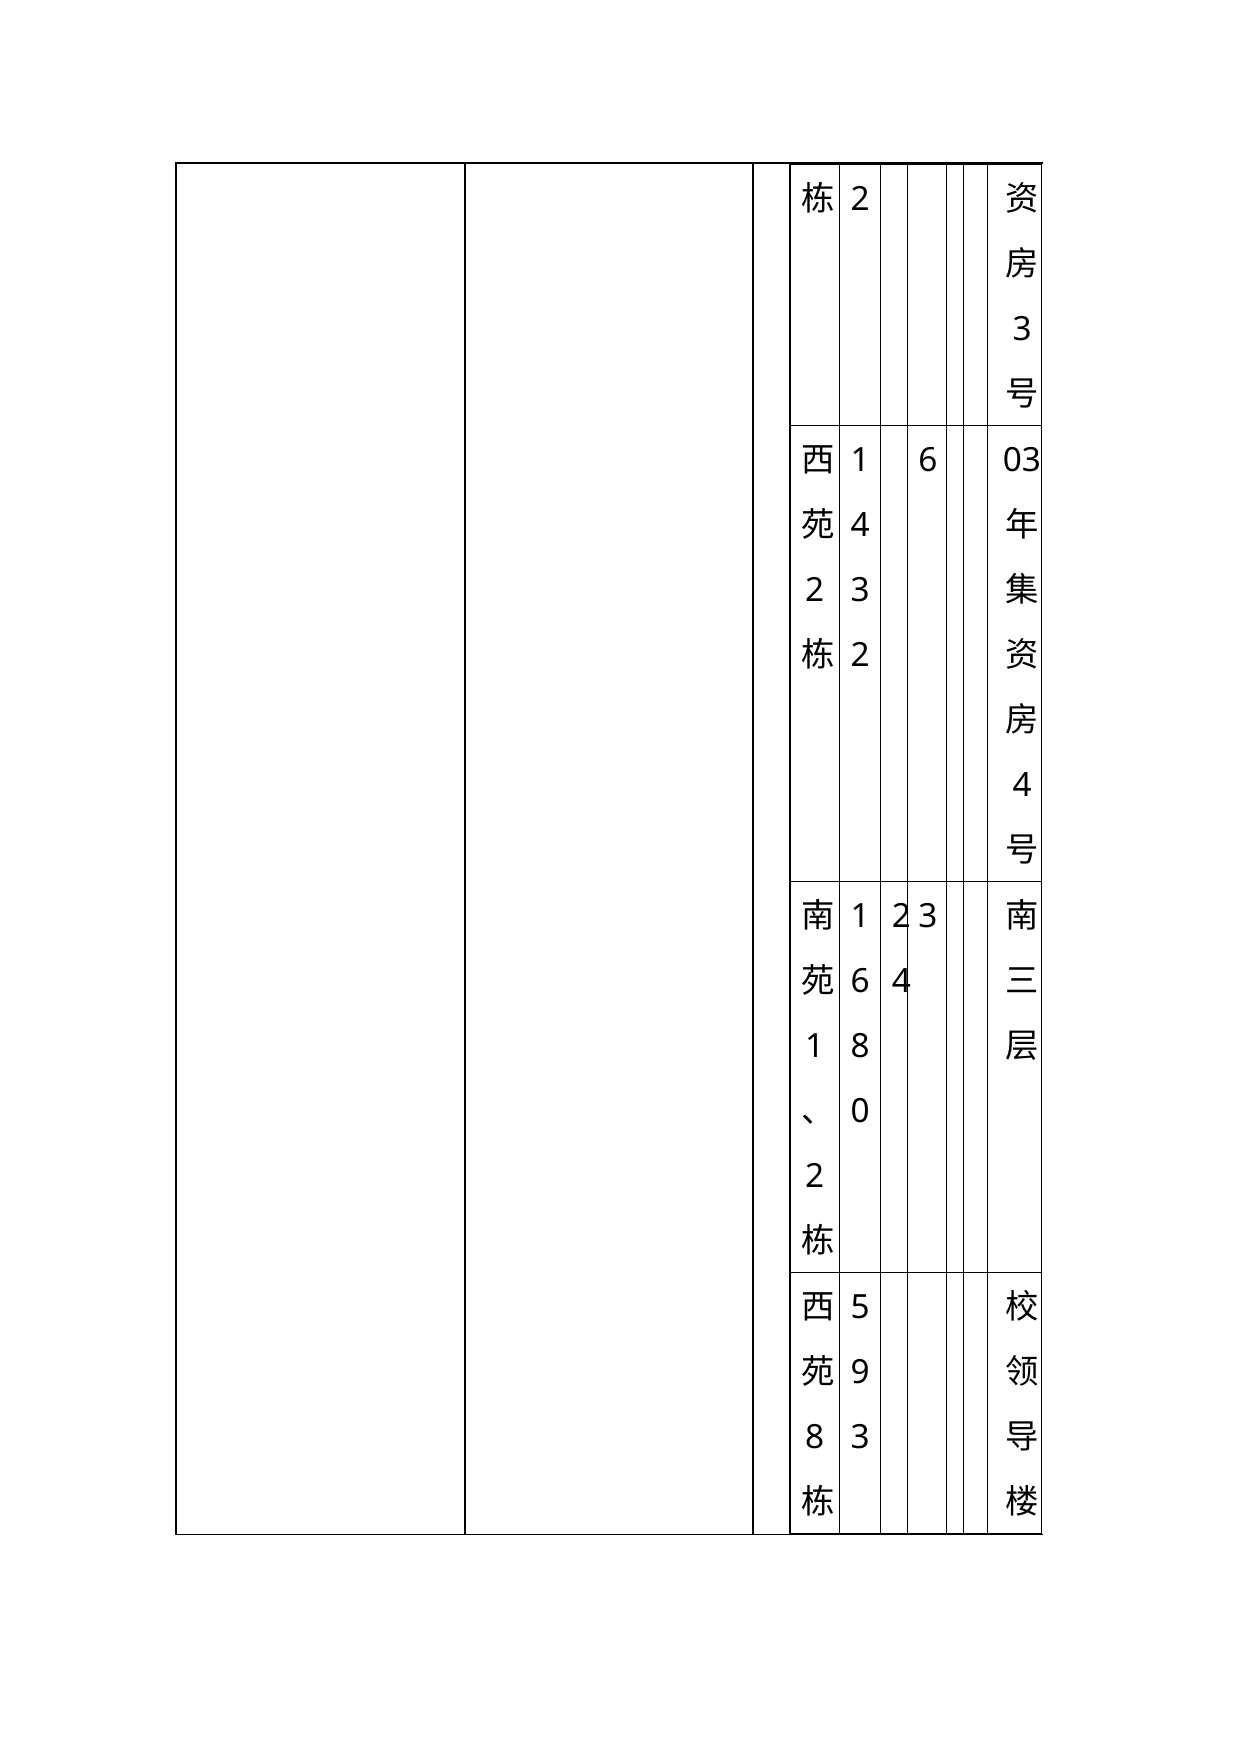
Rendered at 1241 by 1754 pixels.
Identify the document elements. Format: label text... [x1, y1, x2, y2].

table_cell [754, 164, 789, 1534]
table_cell 1 [177, 164, 464, 1534]
table_cell [466, 164, 752, 1534]
